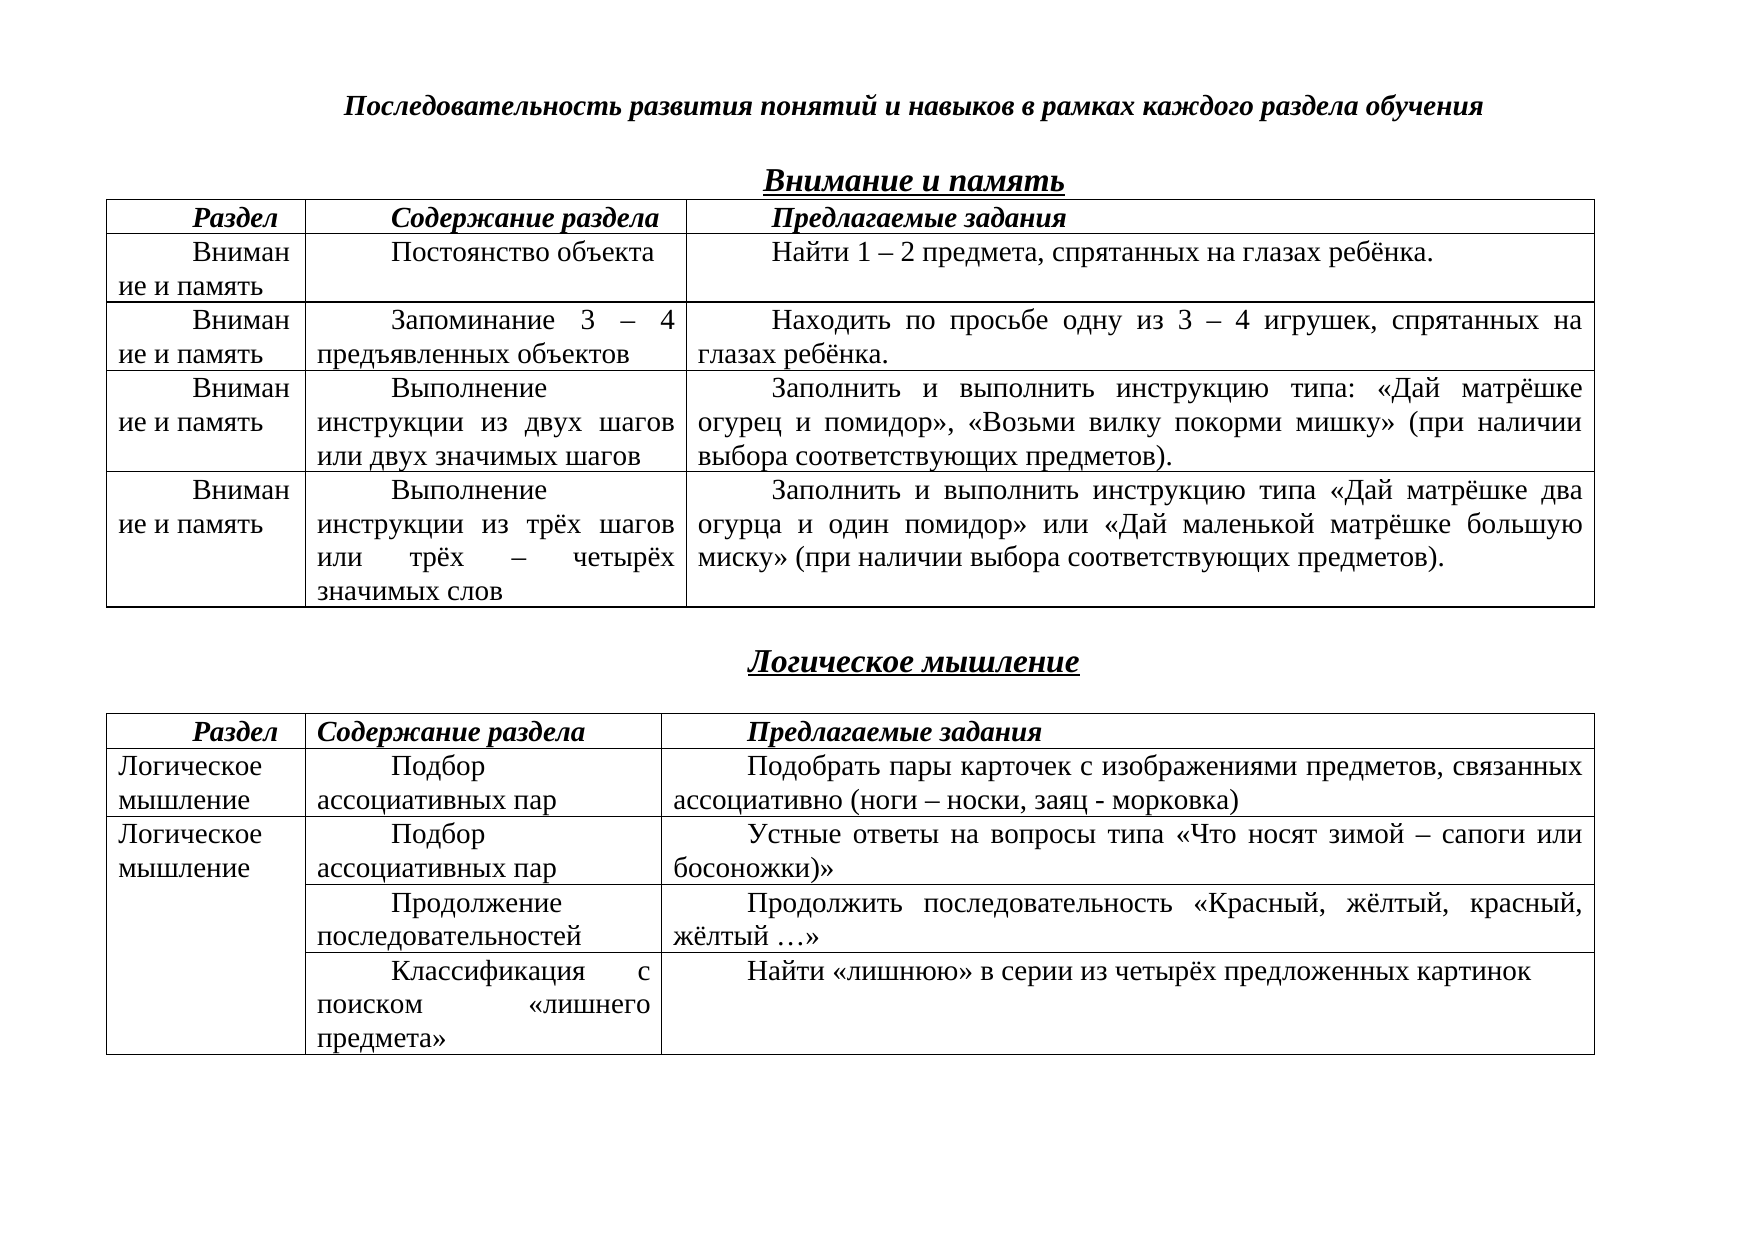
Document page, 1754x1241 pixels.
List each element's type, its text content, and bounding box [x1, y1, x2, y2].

table_header Содержание раздела [306, 200, 686, 233]
text Логическое мышление [118, 641, 1636, 679]
table_cell Подбор ассоциативных пар [306, 817, 661, 884]
table_cell Устные ответы на вопросы типа «Что носят зимой – сапоги или босоножки)» [662, 817, 1594, 884]
table_header Раздел [107, 714, 305, 747]
table_cell Находить по просьбе одну из 3 – 4 игрушек, спрятанных на глазах ребёнка. [687, 303, 1594, 369]
table_cell Внимание и память [107, 234, 305, 301]
table_cell Выполнение инструкции из двух шагов или двух значимых шагов [306, 371, 686, 471]
table_cell Подобрать пары карточек с изображениями предметов, связанных ассоциативно (ноги – носки, заяц - морковка) [662, 749, 1594, 816]
table_cell Классификация с поиском «лишнего предмета» [306, 953, 661, 1053]
table_cell Запоминание 3 – 4 предъявленных объектов [306, 303, 686, 369]
table_header Предлагаемые задания [662, 714, 1594, 747]
table_cell Внимание и память [107, 472, 305, 606]
text Внимание и память [118, 160, 1636, 199]
table_cell Подбор ассоциативных пар [306, 749, 661, 816]
table_cell Внимание и память [107, 303, 305, 369]
table_cell Логическое мышление [107, 817, 305, 1053]
text Последовательность развития понятий и навыков в рамках каждого раздела обучения [118, 88, 1636, 122]
table_cell Логическое мышление [107, 749, 305, 816]
table_cell Заполнить и выполнить инструкцию типа «Дай матрёшке два огурца и один помидор» или «Дай маленькой матрёшке большую миску» (при наличии выбора соответствующих предметов). [687, 472, 1594, 606]
table_header Раздел [107, 200, 305, 233]
table_cell Заполнить и выполнить инструкцию типа: «Дай матрёшке огурец и помидор», «Возьми вилку покорми мишку» (при наличии выбора соответствующих предметов). [687, 371, 1594, 471]
table_cell Выполнение инструкции из трёх шагов или трёх – четырёх значимых слов [306, 472, 686, 606]
table_cell Найти «лишнюю» в серии из четырёх предложенных картинок [662, 953, 1594, 1053]
table_cell Продолжить последовательность «Красный, жёлтый, красный, жёлтый …» [662, 885, 1594, 952]
table_header Содержание раздела [306, 714, 661, 747]
table_cell Постоянство объекта [306, 234, 686, 301]
table_header Предлагаемые задания [687, 200, 1594, 233]
table_cell Продолжение последовательностей [306, 885, 661, 952]
table_cell Найти 1 – 2 предмета, спрятанных на глазах ребёнка. [687, 234, 1594, 301]
table_cell Внимание и память [107, 371, 305, 471]
